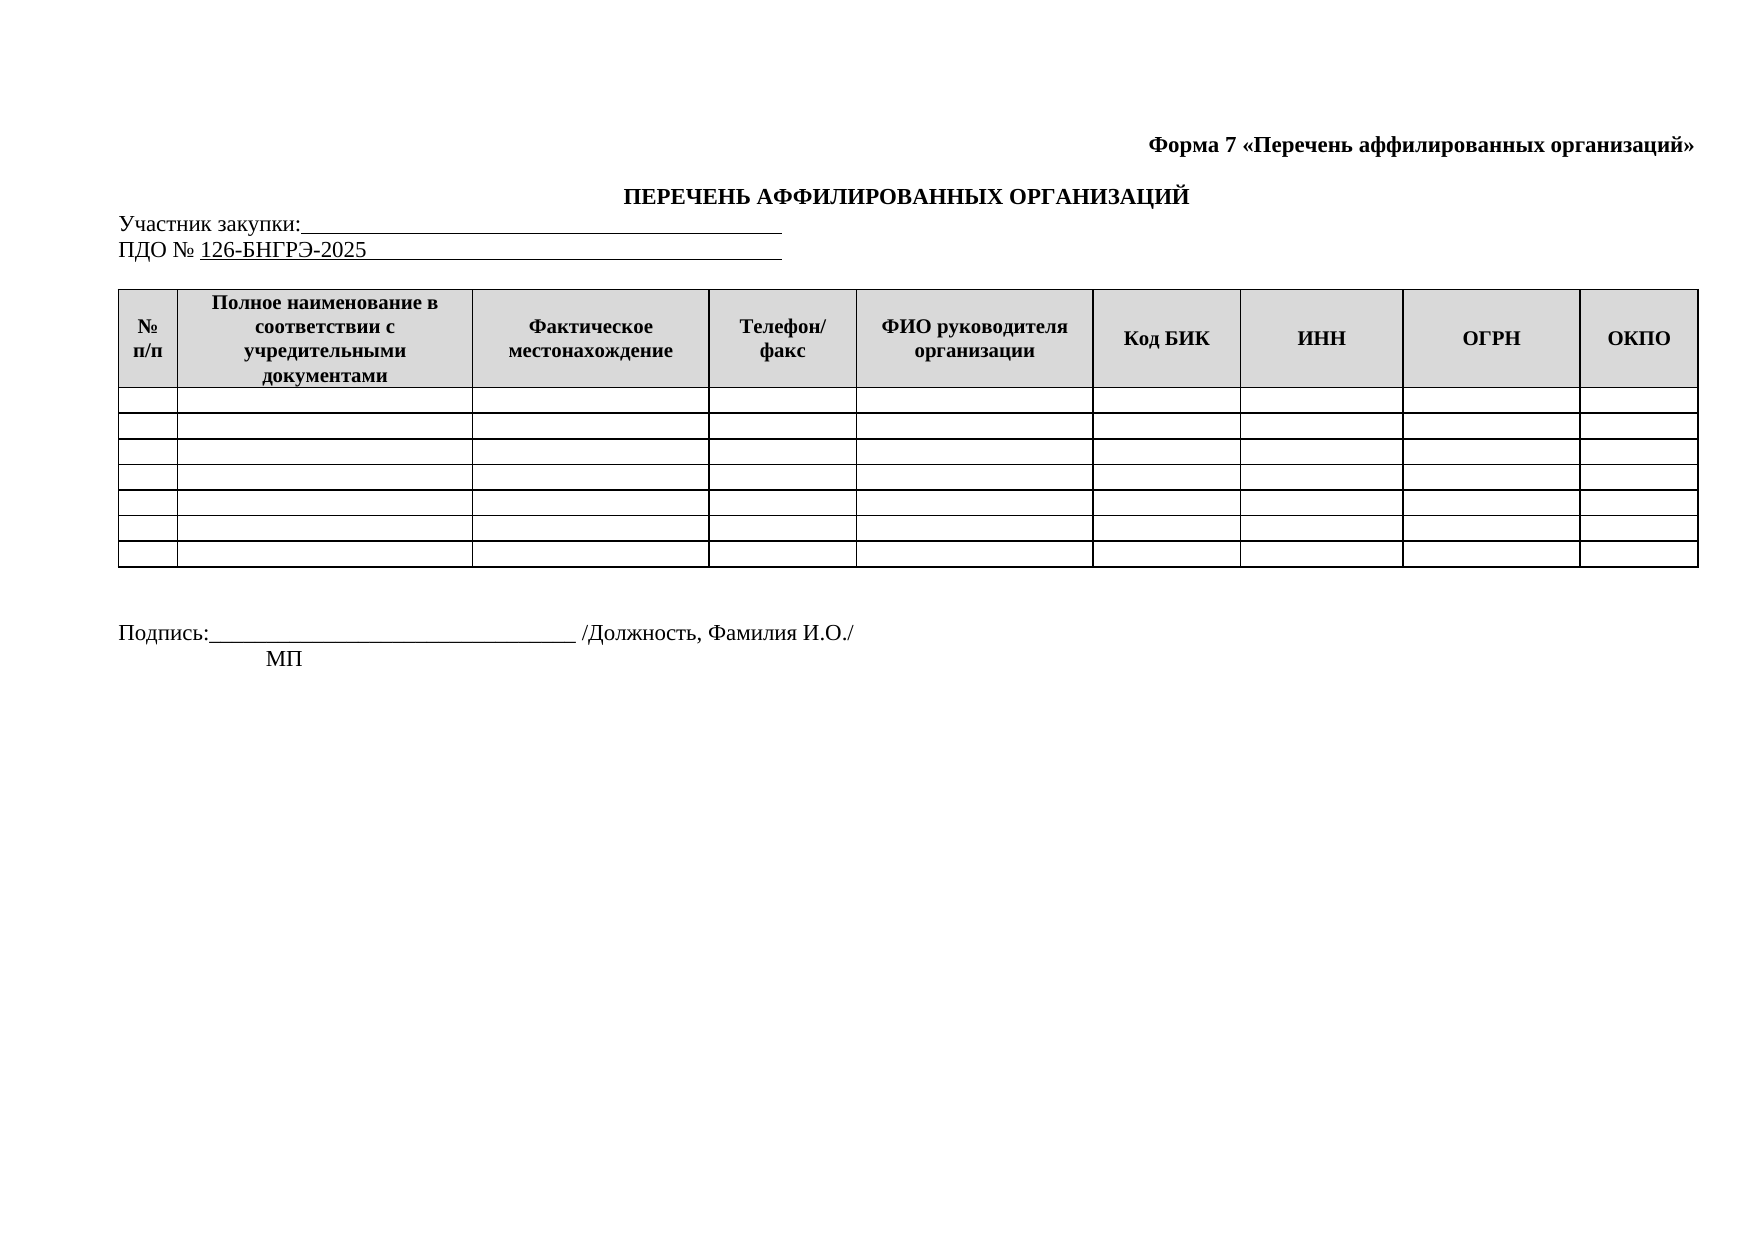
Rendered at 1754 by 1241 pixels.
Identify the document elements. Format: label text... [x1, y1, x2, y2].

table_cell [857, 491, 1092, 515]
table_cell [1094, 542, 1240, 566]
table_cell [1404, 388, 1579, 412]
table_cell [473, 516, 708, 540]
table_cell [1581, 542, 1697, 566]
table_cell [1404, 440, 1579, 463]
table_cell [1581, 388, 1697, 412]
table_cell [178, 414, 472, 438]
table_cell [119, 388, 177, 412]
table_header № п/п [119, 290, 177, 387]
table_header Код БИК [1094, 290, 1240, 387]
table_cell [1094, 491, 1240, 515]
table_cell [710, 440, 856, 463]
table_cell [1241, 516, 1402, 540]
table_cell [178, 465, 472, 489]
table_cell [473, 491, 708, 515]
table_cell [1404, 516, 1579, 540]
text Форма 7 «Перечень аффилированных организаций» [118, 131, 1695, 157]
table_cell [1241, 465, 1402, 489]
table_cell [178, 440, 472, 463]
table_cell [710, 465, 856, 489]
table_cell [1581, 465, 1697, 489]
table_cell [178, 542, 472, 566]
table_cell [1241, 388, 1402, 412]
table_cell [1094, 414, 1240, 438]
table_cell [473, 542, 708, 566]
table_cell [710, 491, 856, 515]
table_cell [473, 388, 708, 412]
table_cell [1241, 414, 1402, 438]
table_cell [710, 542, 856, 566]
table_cell [119, 414, 177, 438]
table_cell [178, 516, 472, 540]
table_cell [1241, 491, 1402, 515]
table_header Фактическое местонахождение [473, 290, 708, 387]
table_cell [1581, 414, 1697, 438]
table_cell [710, 388, 856, 412]
table_cell [178, 491, 472, 515]
table_cell [857, 542, 1092, 566]
table_cell [1094, 516, 1240, 540]
table_cell [710, 414, 856, 438]
table_cell [857, 388, 1092, 412]
table_cell [857, 516, 1092, 540]
table_cell [1581, 516, 1697, 540]
table_cell [119, 465, 177, 489]
table_cell [1241, 542, 1402, 566]
table_cell [1241, 440, 1402, 463]
table_cell [1404, 465, 1579, 489]
table_cell [1581, 440, 1697, 463]
table_cell [473, 414, 708, 438]
text Подпись:________________________________ /Должность, Фамилия И.О./ [118, 619, 1695, 645]
table_header Телефон/ факс [710, 290, 856, 387]
text Участник закупки: [118, 210, 1695, 236]
table_cell [1404, 491, 1579, 515]
table_header ФИО руководителя организации [857, 290, 1092, 387]
table_cell [1581, 491, 1697, 515]
table_header ИНН [1241, 290, 1402, 387]
table_header Полное наименование в соответствии с учредительными документами [178, 290, 472, 387]
table_cell [119, 516, 177, 540]
table_cell [1404, 542, 1579, 566]
table_cell [178, 388, 472, 412]
table_cell [1094, 440, 1240, 463]
text ПЕРЕЧЕНЬ АФФИЛИРОВАННЫХ ОРГАНИЗАЦИЙ [118, 183, 1695, 210]
table_header ОКПО [1581, 290, 1697, 387]
table_cell [119, 491, 177, 515]
table_cell [1404, 414, 1579, 438]
text ПДО № 126-БНГРЭ-2025 [118, 236, 1695, 262]
table_cell [1094, 388, 1240, 412]
table_cell [473, 440, 708, 463]
table_header ОГРН [1404, 290, 1579, 387]
table_cell [119, 542, 177, 566]
table_cell [473, 465, 708, 489]
table_cell [857, 440, 1092, 463]
text МП [118, 645, 1695, 672]
table_cell [857, 465, 1092, 489]
table_cell [857, 414, 1092, 438]
table_cell [119, 440, 177, 463]
table_cell [710, 516, 856, 540]
table_cell [1094, 465, 1240, 489]
